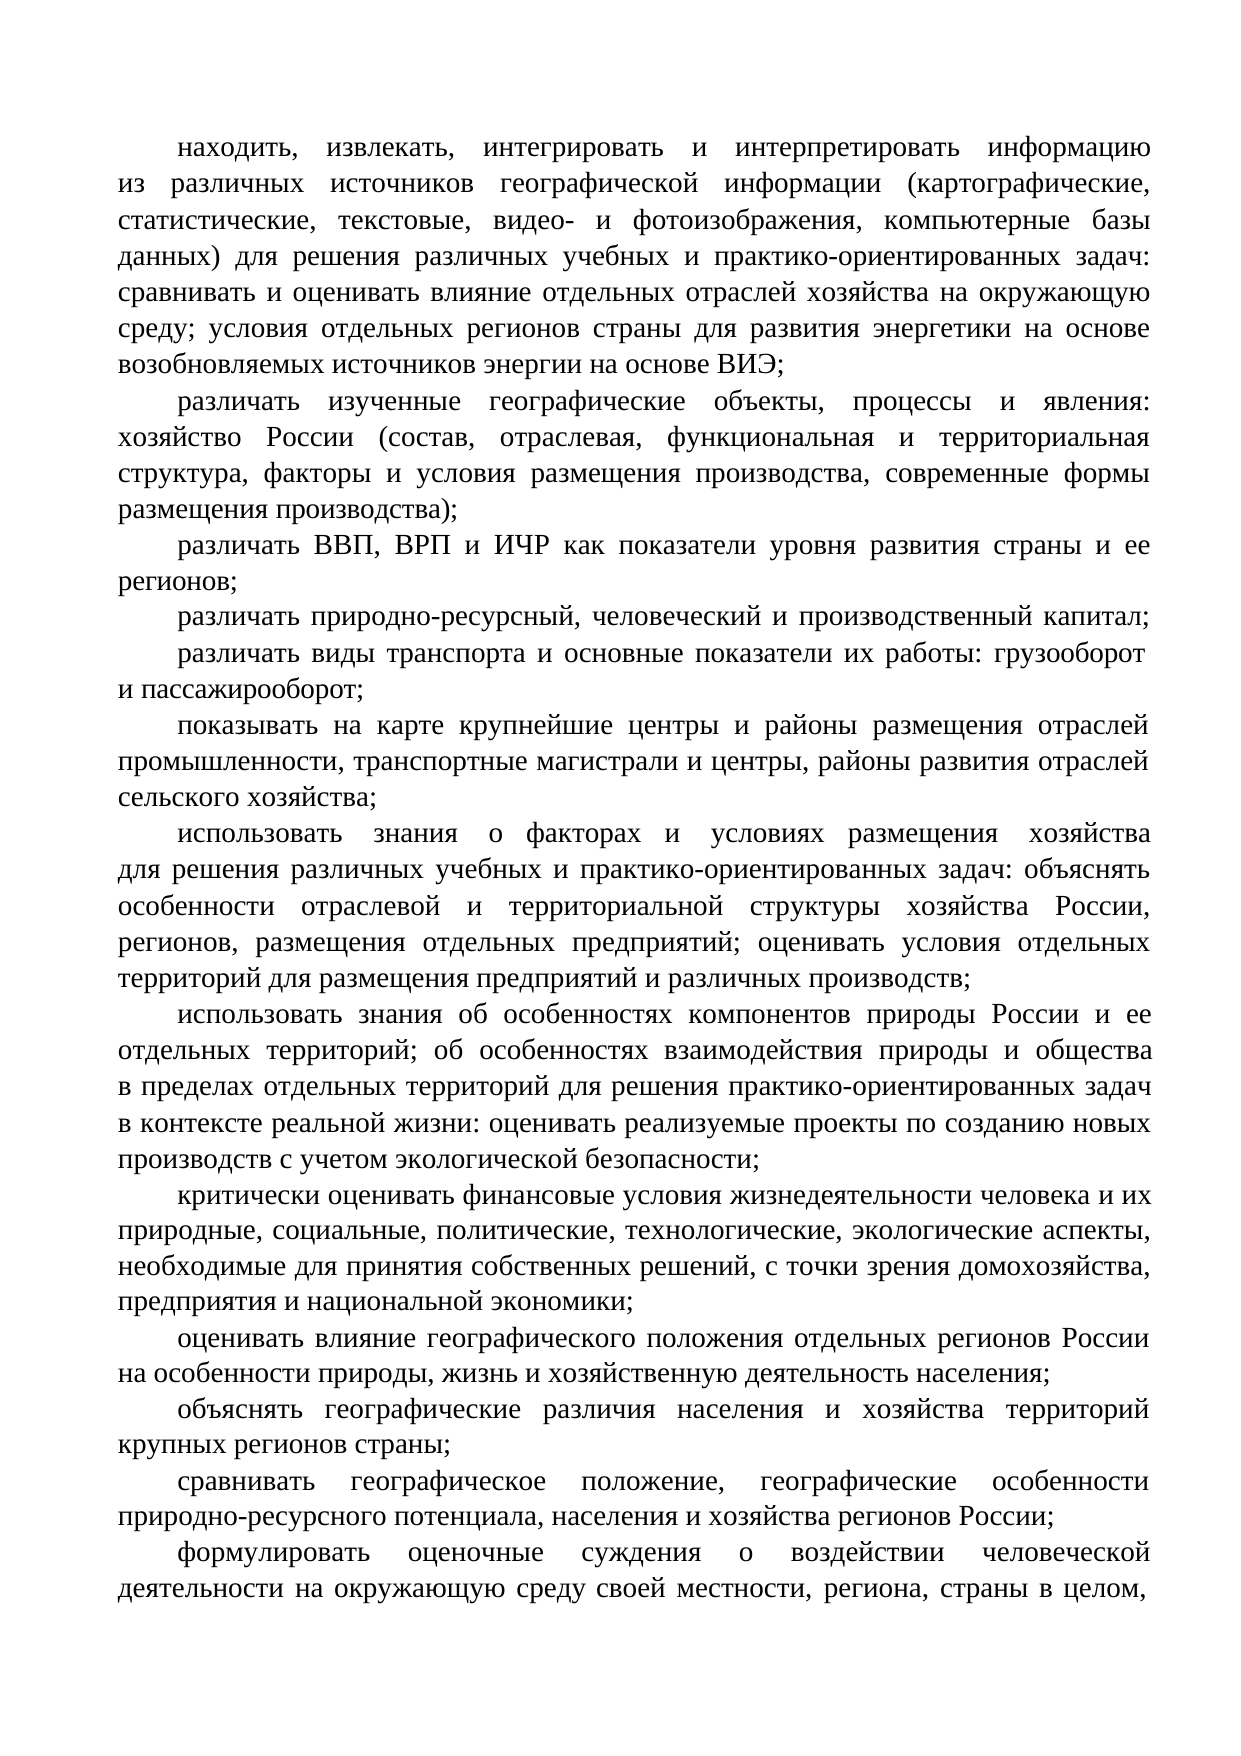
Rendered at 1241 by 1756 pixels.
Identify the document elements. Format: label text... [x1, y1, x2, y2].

text показывать на карте крупнейшие центры и районы размещения отраслей промышленности, транспортные магистрали и центры, районы развития отраслей сельского хозяйства; [118, 707, 1149, 813]
text находить, извлекать, интегрировать и интерпретировать информацию из различных источников географической информации (картографические, статистические, текстовые, видео- и фотоизображения, компьютерные базы данных) для решения различных учебных и практико-ориентированных задач: сравнивать и оценивать влияние отдельных отраслей хозяйства на окружающую среду; условия отдельных регионов страны для развития энергетики на основе возобновляемых источников энергии на основе ВИЭ; [118, 129, 1151, 380]
text различать ВВП, ВРП и ИЧР как показатели уровня развития страны и ее регионов; [118, 527, 1151, 596]
text оценивать влияние географического положения отдельных регионов России на особенности природы, жизнь и хозяйственную деятельность населения; [118, 1320, 1150, 1389]
text и пассажирооборот; [118, 672, 1166, 704]
text сравнивать географическое положение, географические особенности природно-ресурсного потенциала, населения и хозяйства регионов России; [118, 1463, 1150, 1532]
text использовать знания об особенностях компонентов природы России и ее отдельных территорий; об особенностях взаимодействия природы и общества в пределах отдельных территорий для решения практико-ориентированных задач в контексте реальной жизни: оценивать реализуемые проекты по созданию новых производств с учетом экологической безопасности; [118, 996, 1153, 1174]
text различать природно-ресурсный, человеческий и производственный капитал; различать виды транспорта и основные показатели их работы: грузооборот [177, 598, 1151, 669]
text объяснять географические различия населения и хозяйства территорий крупных регионов страны; [118, 1391, 1150, 1460]
text различать изученные географические объекты, процессы и явления: хозяйство России (состав, отраслевая, функциональная и территориальная структура, факторы и условия размещения производства, современные формы размещения производства); [118, 383, 1151, 524]
text критически оценивать финансовые условия жизнедеятельности человека и их природные, социальные, политические, технологические, экологические аспекты, необходимые для принятия собственных решений, с точки зрения домохозяйства, предприятия и национальной экономики; [118, 1177, 1152, 1317]
text использовать знания о факторах и условиях размещения хозяйства для решения различных учебных и практико-ориентированных задач: объяснять особенности отраслевой и территориальной структуры хозяйства России, регионов, размещения отдельных предприятий; оценивать условия отдельных территорий для размещения предприятий и различных производств; [118, 816, 1151, 994]
text формулировать оценочные суждения о воздействии человеческой деятельности на окружающую среду своей местности, региона, страны в целом, [118, 1534, 1151, 1603]
